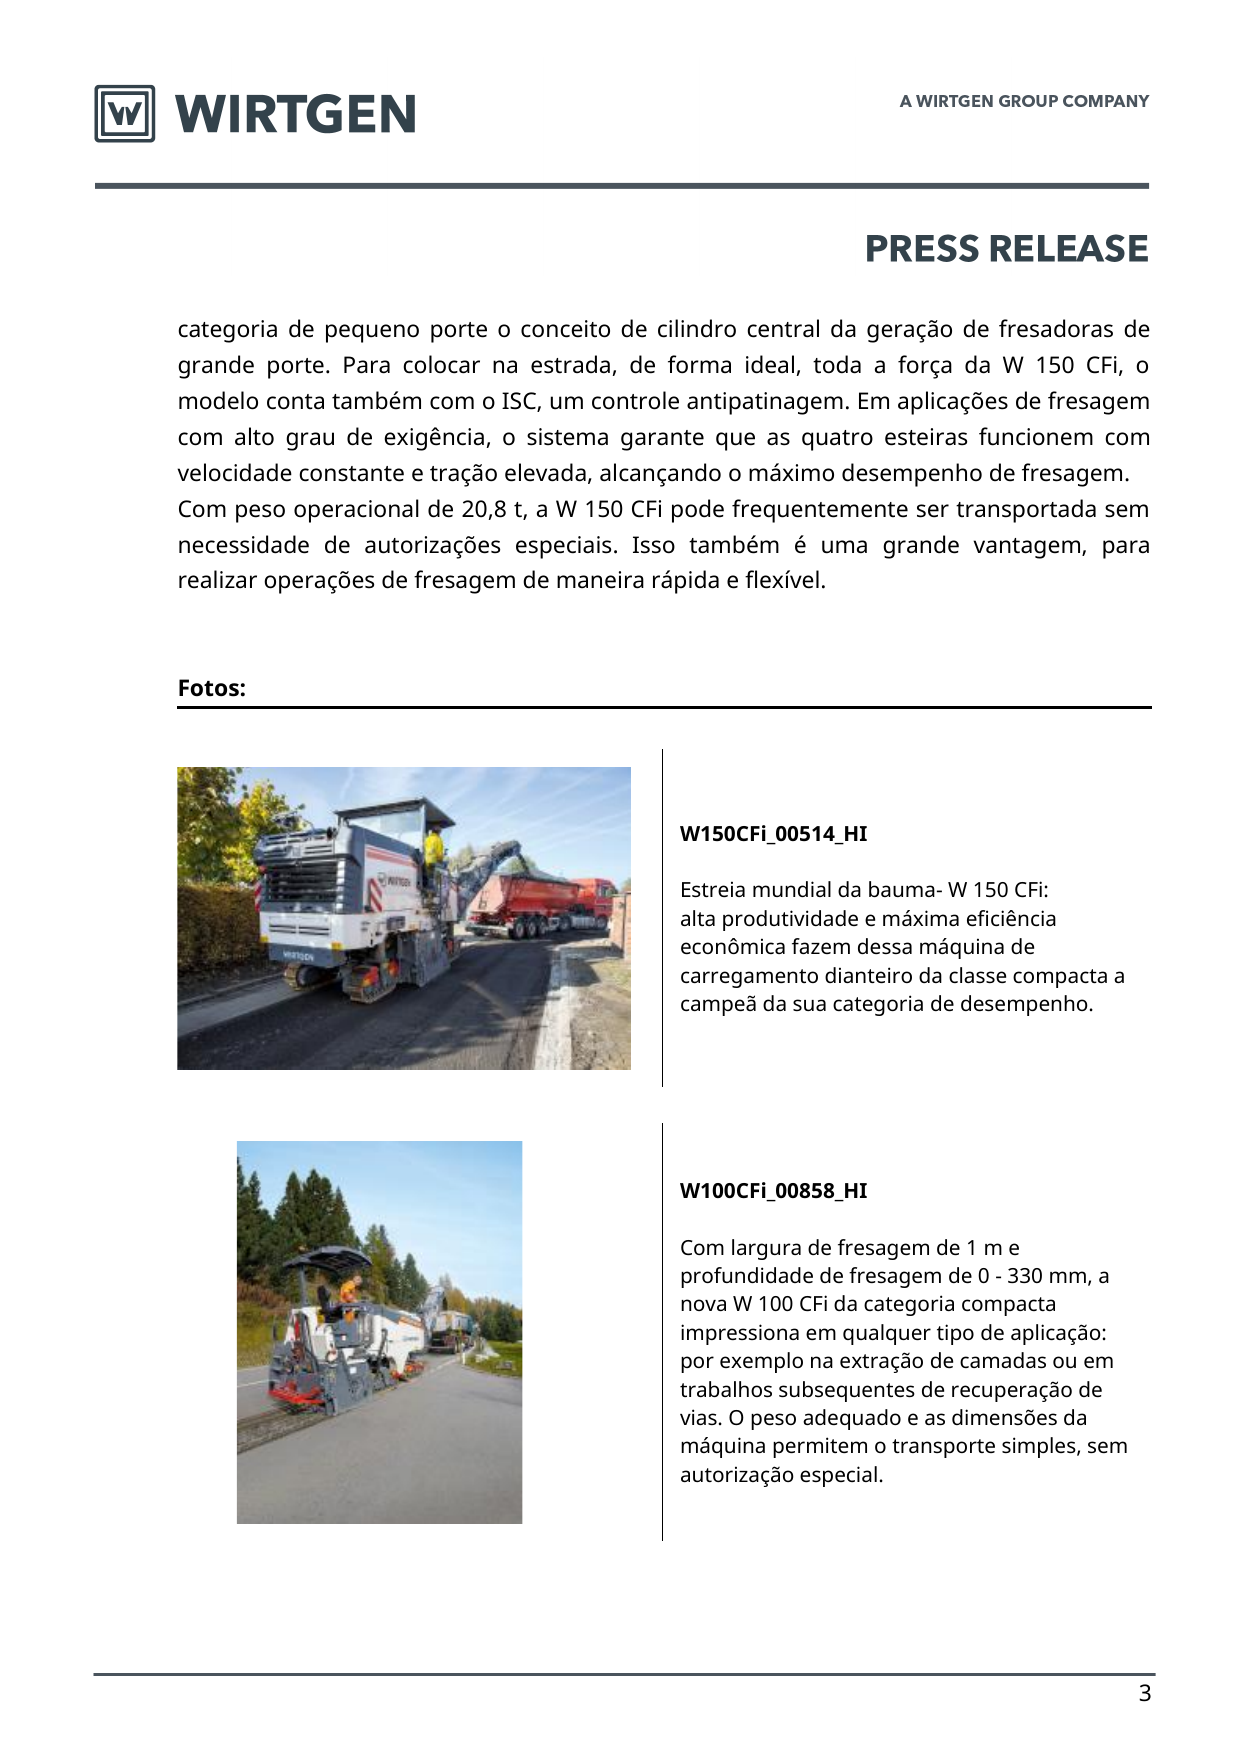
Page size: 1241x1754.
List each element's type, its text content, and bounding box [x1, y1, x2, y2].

text Fotos: [177, 672, 1152, 706]
table_header W150CFi_00514_HI Estreia mundial da bauma- W 150 CFi: alta produtividade e máxima eficiência econômica fazem dessa máquina de carregamento dianteiro da classe compacta a campeã da sua categoria de desempenho. [663, 749, 1163, 1087]
text Com peso operacional de 20,8 t, a W 150 CFi pode frequentemente ser transportada sem necessidade de autorizações especiais. Isso também é uma grande vantagem, para realizar operações de fresagem de maneira rápida e flexível. [177, 493, 1152, 596]
picture [236, 1141, 523, 1524]
picture [177, 767, 631, 1070]
table_header [160, 749, 662, 1087]
picture [75, 57, 1168, 276]
table_header W100CFi_00858_HI Com largura de fresagem de 1 m e profundidade de fresagem de 0 - 330 mm, a nova W 100 CFi da categoria compacta impressiona em qualquer tipo de aplicação: por exemplo na extração de camadas ou em trabalhos subsequentes de recuperação de vias. O peso adequado e as dimensões da máquina permitem o transporte simples, sem autorização especial. [663, 1123, 1163, 1541]
table_header [160, 1123, 662, 1541]
picture [65, 1664, 1175, 1684]
